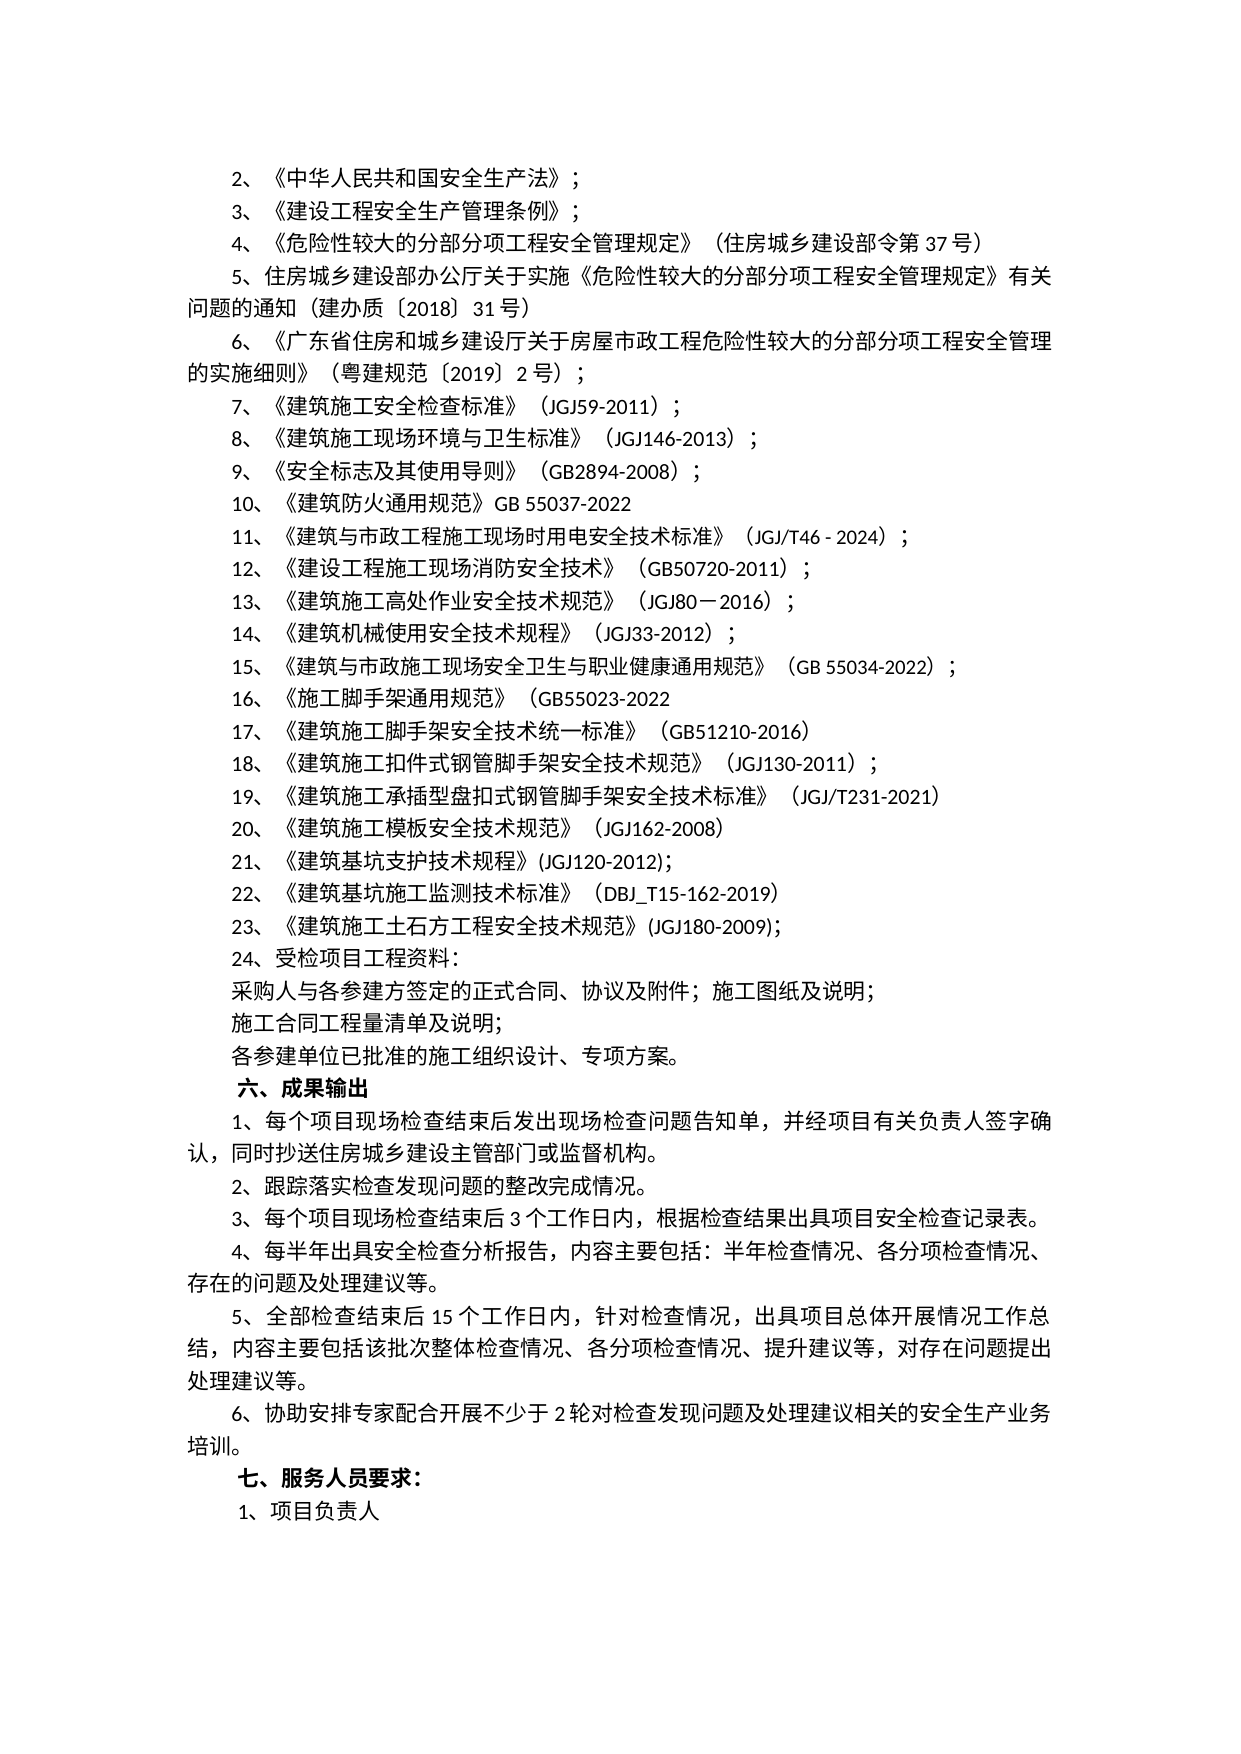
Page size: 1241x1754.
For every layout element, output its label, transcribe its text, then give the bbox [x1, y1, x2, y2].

text 22、《建筑基坑施工监测技术标准》（DBJ_T15-162-2019） [187, 877, 1053, 909]
text 采购人与各参建方签定的正式合同、协议及附件；施工图纸及说明； [187, 974, 1053, 1007]
text 施工合同工程量清单及说明； [187, 1007, 1053, 1039]
text 1、项目负责人 [187, 1494, 1053, 1527]
text 19、《建筑施工承插型盘扣式钢管脚手架安全技术标准》（JGJ/T231-2021） [187, 779, 1053, 812]
text 5、住房城乡建设部办公厅关于实施《危险性较大的分部分项工程安全管理规定》有关问题的通知（建办质〔2018〕31号） [187, 259, 1053, 324]
text 14、《建筑机械使用安全技术规程》（JGJ33-2012）； [187, 617, 1053, 649]
text 13、《建筑施工高处作业安全技术规范》（JGJ80－2016）； [187, 584, 1053, 617]
text 18、《建筑施工扣件式钢管脚手架安全技术规范》（JGJ130-2011）； [187, 747, 1053, 779]
text 16、《施工脚手架通用规范》（GB55023-2022 [187, 682, 1053, 714]
text 12、《建设工程施工现场消防安全技术》（GB50720-2011）； [187, 552, 1053, 584]
text 2、跟踪落实检查发现问题的整改完成情况。 [187, 1169, 1053, 1202]
text 7、《建筑施工安全检查标准》（JGJ59-2011）； [187, 389, 1053, 422]
text 9、《安全标志及其使用导则》（GB2894-2008）； [187, 454, 1053, 487]
text 4、《危险性较大的分部分项工程安全管理规定》（住房城乡建设部令第37号） [187, 227, 1053, 259]
text 1、每个项目现场检查结束后发出现场检查问题告知单，并经项目有关负责人签字确认，同时抄送住房城乡建设主管部门或监督机构。 [187, 1104, 1053, 1169]
text 3、《建设工程安全生产管理条例》； [187, 194, 1053, 227]
text 24、受检项目工程资料： [187, 942, 1053, 974]
text 2、《中华人民共和国安全生产法》； [187, 162, 1053, 194]
text 3、每个项目现场检查结束后3个工作日内，根据检查结果出具项目安全检查记录表。 [187, 1202, 1053, 1234]
text 5、全部检查结束后15个工作日内，针对检查情况，出具项目总体开展情况工作总结，内容主要包括该批次整体检查情况、各分项检查情况、提升建议等，对存在问题提出处理建议等。 [187, 1299, 1053, 1397]
text 23、《建筑施工土石方工程安全技术规范》(JGJ180-2009)； [187, 909, 1053, 942]
text 4、每半年出具安全检查分析报告，内容主要包括：半年检查情况、各分项检查情况、存在的问题及处理建议等。 [187, 1234, 1053, 1299]
text 六、成果输出 [187, 1072, 1053, 1104]
text 6、协助安排专家配合开展不少于2轮对检查发现问题及处理建议相关的安全生产业务培训。 [187, 1397, 1053, 1462]
text 11、《建筑与市政工程施工现场时用电安全技术标准》（JGJ/T46 - 2024）； [187, 519, 1053, 552]
text 21、《建筑基坑支护技术规程》(JGJ120-2012)； [187, 844, 1053, 877]
text 20、《建筑施工模板安全技术规范》（JGJ162-2008） [187, 812, 1053, 844]
text 17、《建筑施工脚手架安全技术统一标准》（GB51210-2016） [187, 714, 1053, 747]
text 各参建单位已批准的施工组织设计、专项方案。 [187, 1039, 1053, 1072]
text 10、《建筑防火通用规范》GB 55037-2022 [187, 487, 1053, 519]
text 8、《建筑施工现场环境与卫生标准》（JGJ146-2013）； [187, 422, 1053, 454]
text 6、《广东省住房和城乡建设厅关于房屋市政工程危险性较大的分部分项工程安全管理的实施细则》（粤建规范〔2019〕2号）； [187, 324, 1053, 389]
text 15、《建筑与市政施工现场安全卫生与职业健康通用规范》（GB 55034-2022）； [187, 649, 1053, 682]
text 七、服务人员要求： [187, 1462, 1053, 1494]
